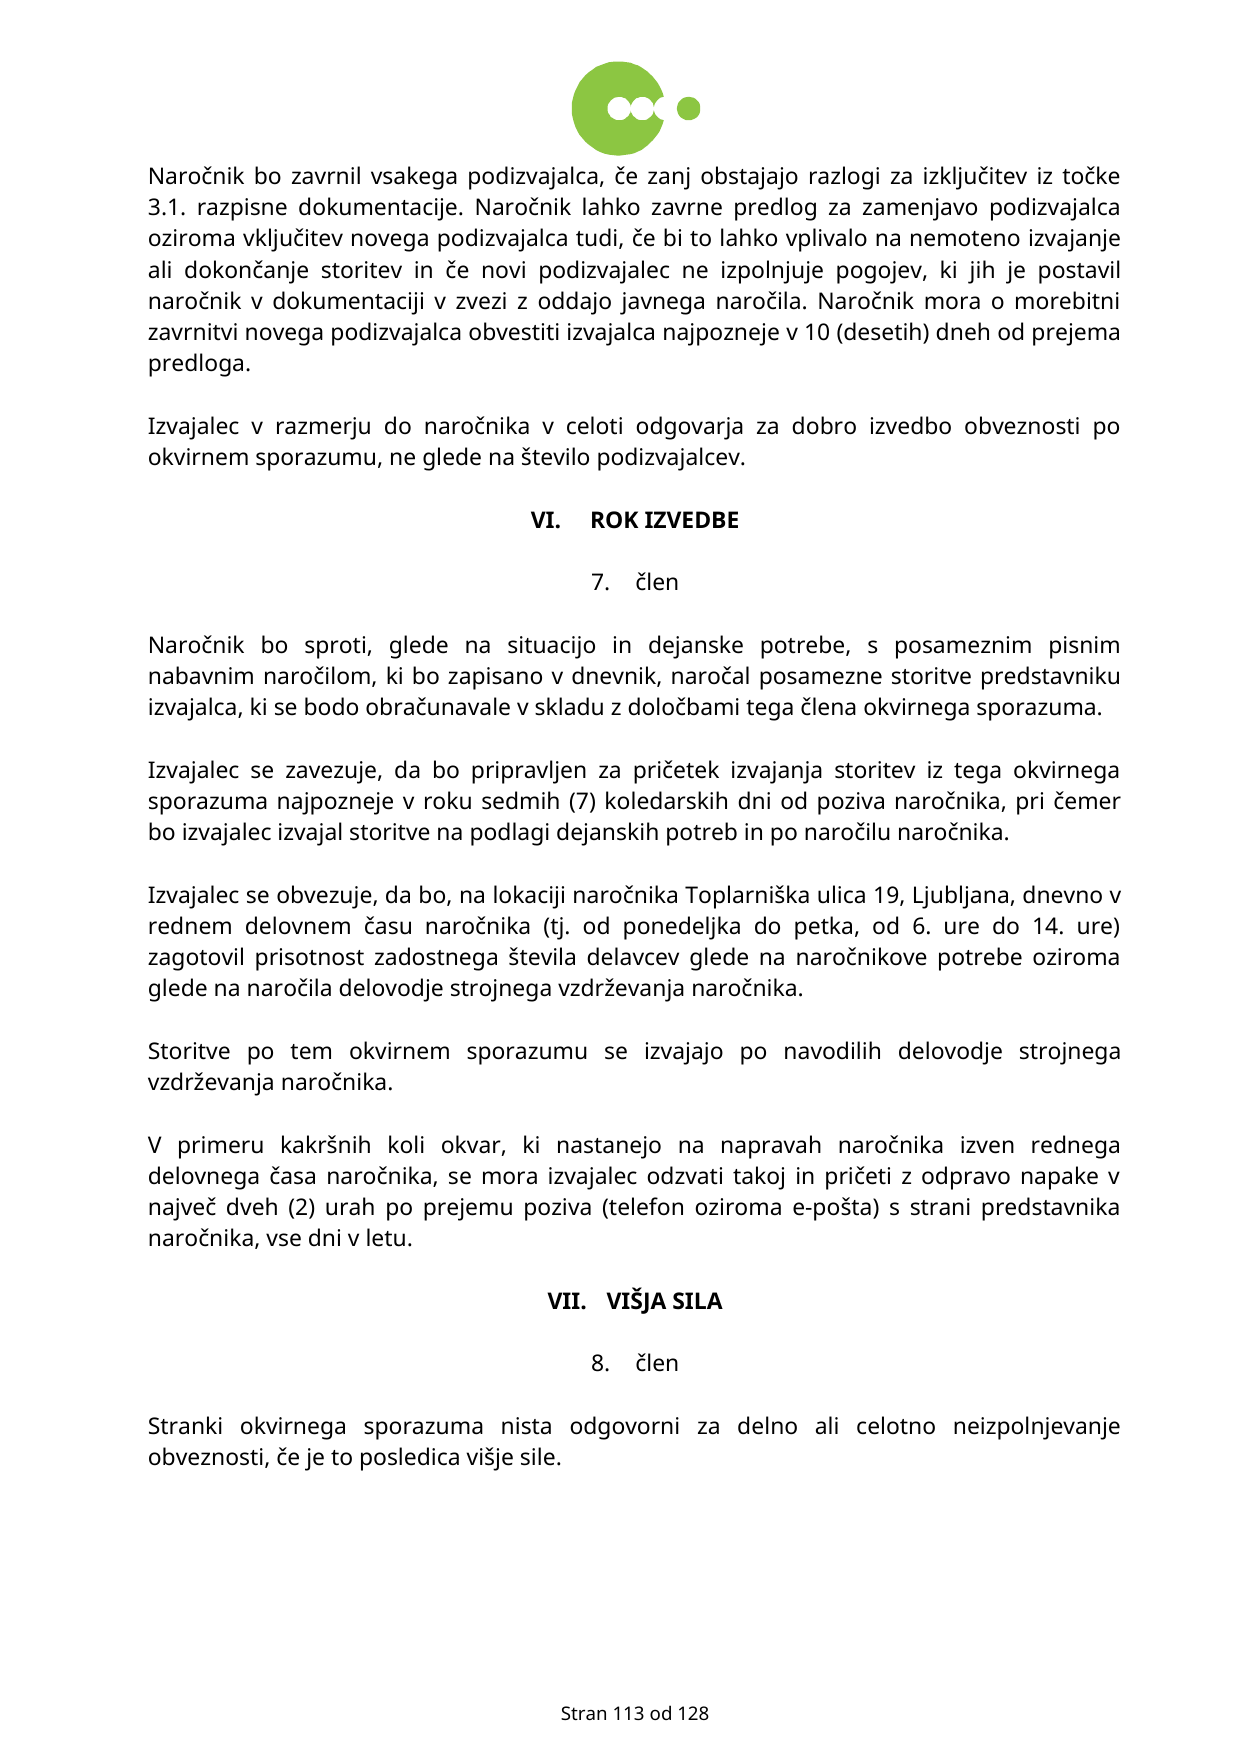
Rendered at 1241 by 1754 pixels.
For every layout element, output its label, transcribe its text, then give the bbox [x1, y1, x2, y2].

text Naročnik bo zavrnil vsakega podizvajalca, če zanj obstajajo razlogi za izključitev iz točke 3.1. razpisne dokumentacije. Naročnik lahko zavrne predlog za zamenjavo podizvajalca oziroma vključitev novega podizvajalca tudi, če bi to lahko vplivalo na nemoteno izvajanje ali dokončanje storitev in če novi podizvajalec ne izpolnjuje pogojev, ki jih je postavil naročnik v dokumentaciji v zvezi z oddajo javnega naročila. Naročnik mora o morebitni zavrnitvi novega podizvajalca obvestiti izvajalca najpozneje v 10 (desetih) dneh od prejema predloga. [148, 160, 1122, 379]
text Izvajalec se zavezuje, da bo pripravljen za pričetek izvajanja storitev iz tega okvirnega sporazuma najpozneje v roku sedmih (7) koledarskih dni od poziva naročnika, pri čemer bo izvajalec izvajal storitve na podlagi dejanskih potreb in po naročilu naročnika. [148, 754, 1122, 847]
list V primeru kakršnih koli okvar, ki nastanejo na napravah naročnika izven rednega delovnega časa naročnika, se mora izvajalec odzvati takoj in pričeti z odpravo napake v največ dveh (2) urah po prejemu poziva (telefon oziroma e-pošta) s strani predstavnika naročnika, vse dni v letu. [148, 1129, 1122, 1254]
list člen [148, 1347, 1122, 1379]
list ROK IZVEDBE [148, 504, 1122, 535]
list VIŠJA SILA [148, 1285, 1122, 1316]
text Stranki okvirnega sporazuma nista odgovorni za delno ali celotno neizpolnjevanje obveznosti, če je to posledica višje sile. [148, 1410, 1122, 1472]
text Izvajalec se obvezuje, da bo, na lokaciji naročnika Toplarniška ulica 19, Ljubljana, dnevno v rednem delovnem času naročnika (tj. od ponedeljka do petka, od 6. ure do 14. ure) zagotovil prisotnost zadostnega števila delavcev glede na naročnikove potrebe oziroma glede na naročila delovodje strojnega vzdrževanja naročnika. [148, 879, 1122, 1004]
text Izvajalec v razmerju do naročnika v celoti odgovarja za dobro izvedbo obveznosti po okvirnem sporazumu, ne glede na število podizvajalcev. [148, 410, 1122, 472]
list Storitve po tem okvirnem sporazumu se izvajajo po navodilih delovodje strojnega vzdrževanja naročnika. [148, 1035, 1122, 1097]
list člen [148, 566, 1122, 597]
text Naročnik bo sproti, glede na situacijo in dejanske potrebe, s posameznim pisnim nabavnim naročilom, ki bo zapisano v dnevnik, naročal posamezne storitve predstavniku izvajalca, ki se bodo obračunavale v skladu z določbami tega člena okvirnega sporazuma. [148, 629, 1122, 722]
